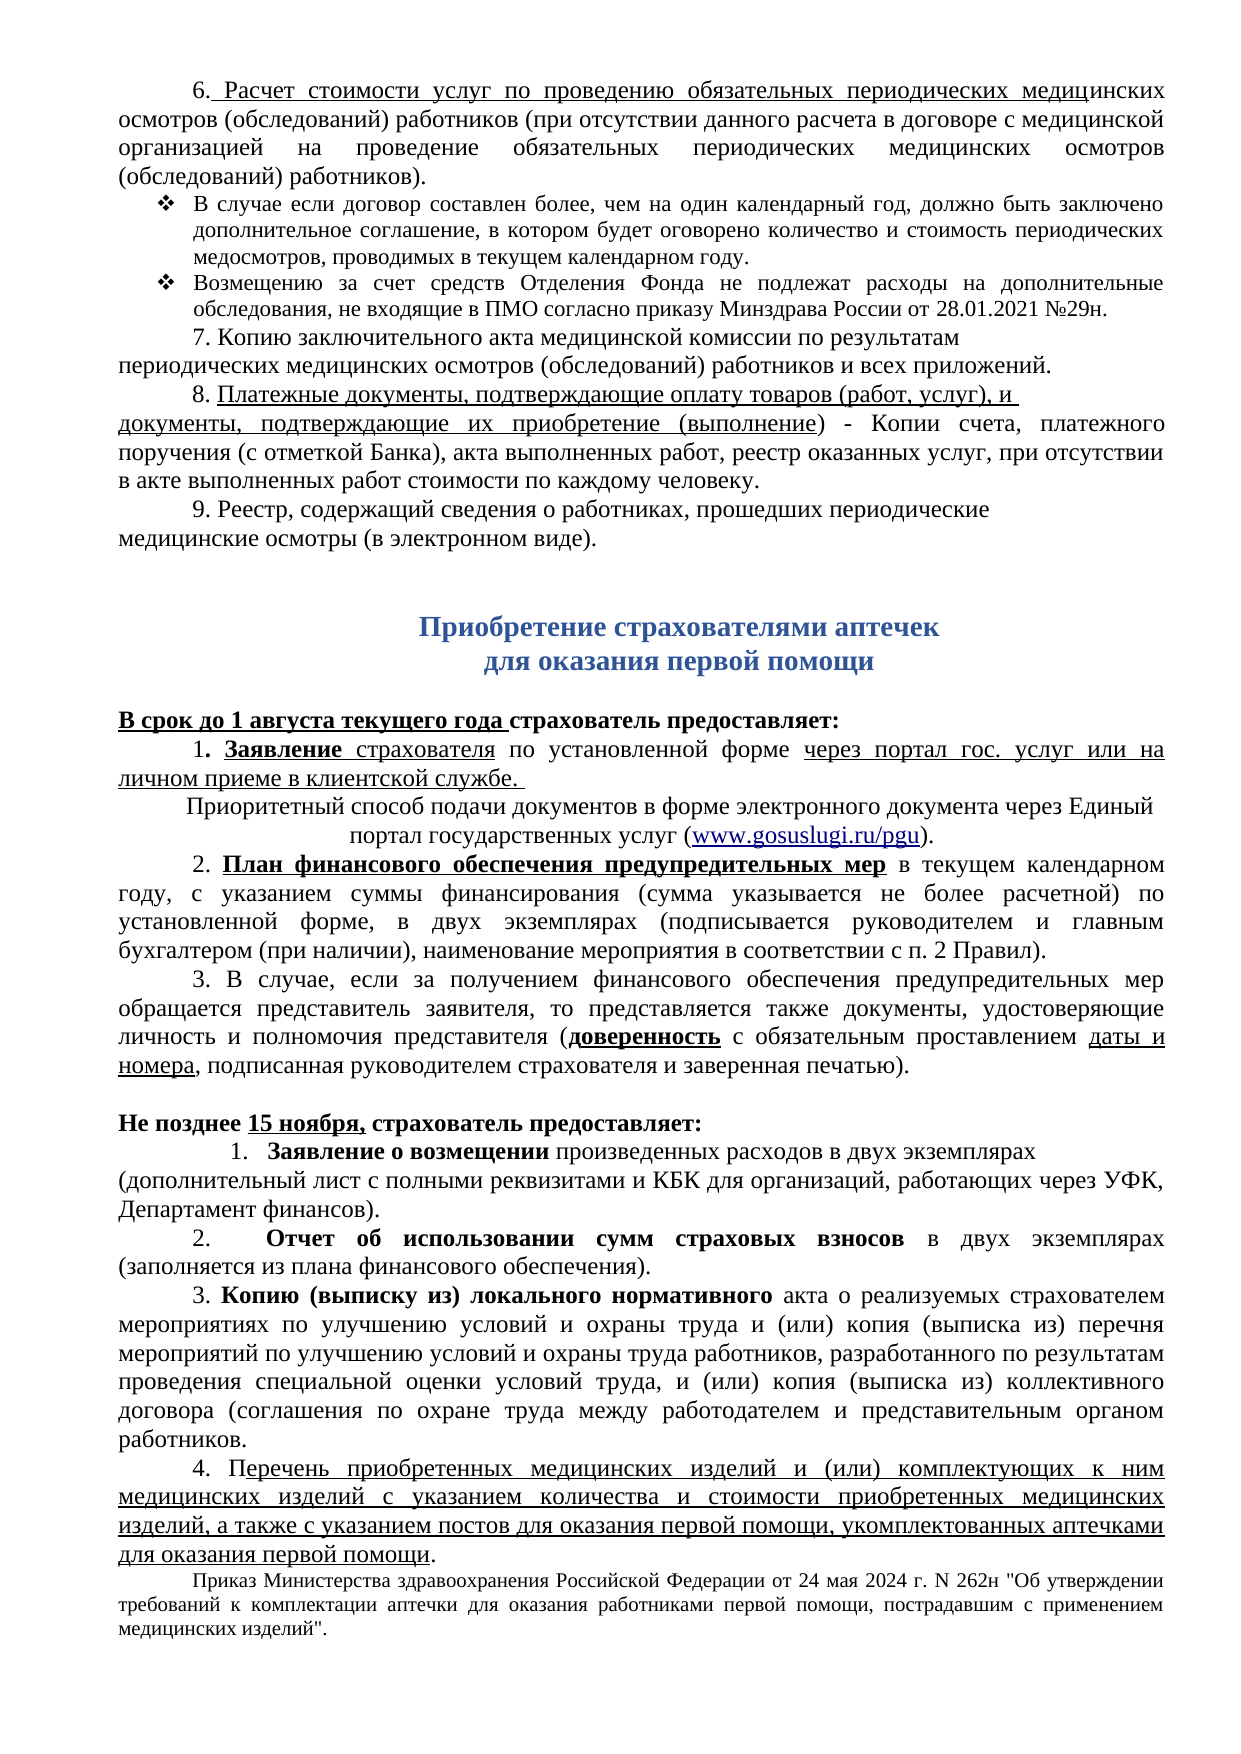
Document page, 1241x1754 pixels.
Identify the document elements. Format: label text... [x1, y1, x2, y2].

list Отчет об использовании сумм страховых взносов в двух экземплярах (заполняется из плана финансового обеспечения). [118, 1223, 1165, 1280]
text 4. Перечень приобретенных медицинских изделий и (или) комплектующих к ним медицинских изделий с указанием количества и стоимости приобретенных медицинских изделий, а также с указанием постов для оказания первой помощи, укомплектованных аптечками для оказания первой помощи. [118, 1508, 1165, 1535]
text 4. Перечень приобретенных медицинских изделий и (или) комплектующих к ним медицинских изделий с указанием количества и стоимости приобретенных медицинских изделий, а также с указанием постов для оказания первой помощи, укомплектованных аптечками для оказания первой помощи. [118, 1453, 1165, 1506]
text документы, подтверждающие их приобретение (выполнение) - Копии счета, платежного поручения (с отметкой Банка), акта выполненных работ, реестр оказанных услуг, при отсутствии в акте выполненных работ стоимости по каждому человеку. [118, 408, 1165, 494]
text для оказания первой помощи [118, 643, 1165, 676]
text 1. Заявление страхователя по установленной форме через портал гос. услуг или на личном приеме в клиентской службе. [118, 734, 1165, 791]
text 4. Перечень приобретенных медицинских изделий и (или) комплектующих к ним медицинских изделий с указанием количества и стоимости приобретенных медицинских изделий, а также с указанием постов для оказания первой помощи, укомплектованных аптечками для оказания первой помощи. [118, 1537, 1165, 1568]
text Не позднее 15 ноября, страхователь предоставляет: [118, 1108, 1165, 1136]
text Приказ Министерства здравоохранения Российской Федерации от 24 мая 2024 г. N 262н "Об утверждении требований к комплектации аптечки для оказания работниками первой помощи, пострадавшим с применением медицинских изделий". [118, 1568, 1165, 1640]
text 6. Расчет стоимости услуг по проведению обязательных периодических медицинских осмотров (обследований) работников (при отсутствии данного расчета в договоре с медицинской организацией на проведение обязательных периодических медицинских осмотров (обследований) работников). [118, 75, 1165, 190]
text периодических медицинских осмотров (обследований) работников и всех приложений. [118, 351, 1165, 379]
list В случае если договор составлен более, чем на один календарный год, должно быть заключено дополнительное соглашение, в котором будет оговорено количество и стоимость периодических медосмотров, проводимых в текущем календарном году. [156, 190, 1165, 269]
text Приобретение страхователями аптечек [118, 609, 1165, 643]
list 9. Реестр, содержащий сведения о работниках, прошедших периодические [192, 494, 1165, 523]
text (дополнительный лист с полными реквизитами и КБК для организаций, работающих через УФК, Департамент финансов). [118, 1165, 1165, 1223]
list 7. Копию заключительного акта медицинской комиссии по результатам [192, 322, 1165, 351]
text 2. План финансового обеспечения предупредительных мер в текущем календарном году, с указанием суммы финансирования (сумма указывается не более расчетной) по установленной форме, в двух экземплярах (подписывается руководителем и главным бухгалтером (при наличии), наименование мероприятия в соответствии с п. 2 Правил). [118, 849, 1165, 964]
list Возмещению за счет средств Отделения Фонда не подлежат расходы на дополнительные обследования, не входящие в ПМО согласно приказу Минздрава России от 28.01.2021 №29н. [156, 269, 1165, 322]
text медицинские осмотры (в электронном виде). [118, 523, 1165, 552]
text 3. Копию (выписку из) локального нормативного акта о реализуемых страхователем мероприятиях по улучшению условий и охраны труда и (или) копия (выписка из) перечня мероприятий по улучшению условий и охраны труда работников, разработанного по результатам проведения специальной оценки условий труда, и (или) копия (выписка из) коллективного договора (соглашения по охране труда между работодателем и представительным органом работников. [118, 1280, 1165, 1453]
text 3. В случае, если за получением финансового обеспечения предупредительных мер обращается представитель заявителя, то представляется также документы, удостоверяющие личность и полномочия представителя (доверенность с обязательным проставлением даты и номера, подписанная руководителем страхователя и заверенная печатью). [118, 964, 1165, 1079]
list Заявление о возмещении произведенных расходов в двух экземплярах [229, 1136, 1165, 1165]
text Приоритетный способ подачи документов в форме электронного документа через Единый портал государственных услуг (www.gosuslugi.ru/pgu). [118, 791, 1165, 849]
text В срок до 1 августа текущего года страхователь предоставляет: [118, 705, 1165, 734]
text 8. Платежные документы, подтверждающие оплату товаров (работ, услуг), и [118, 379, 1165, 408]
